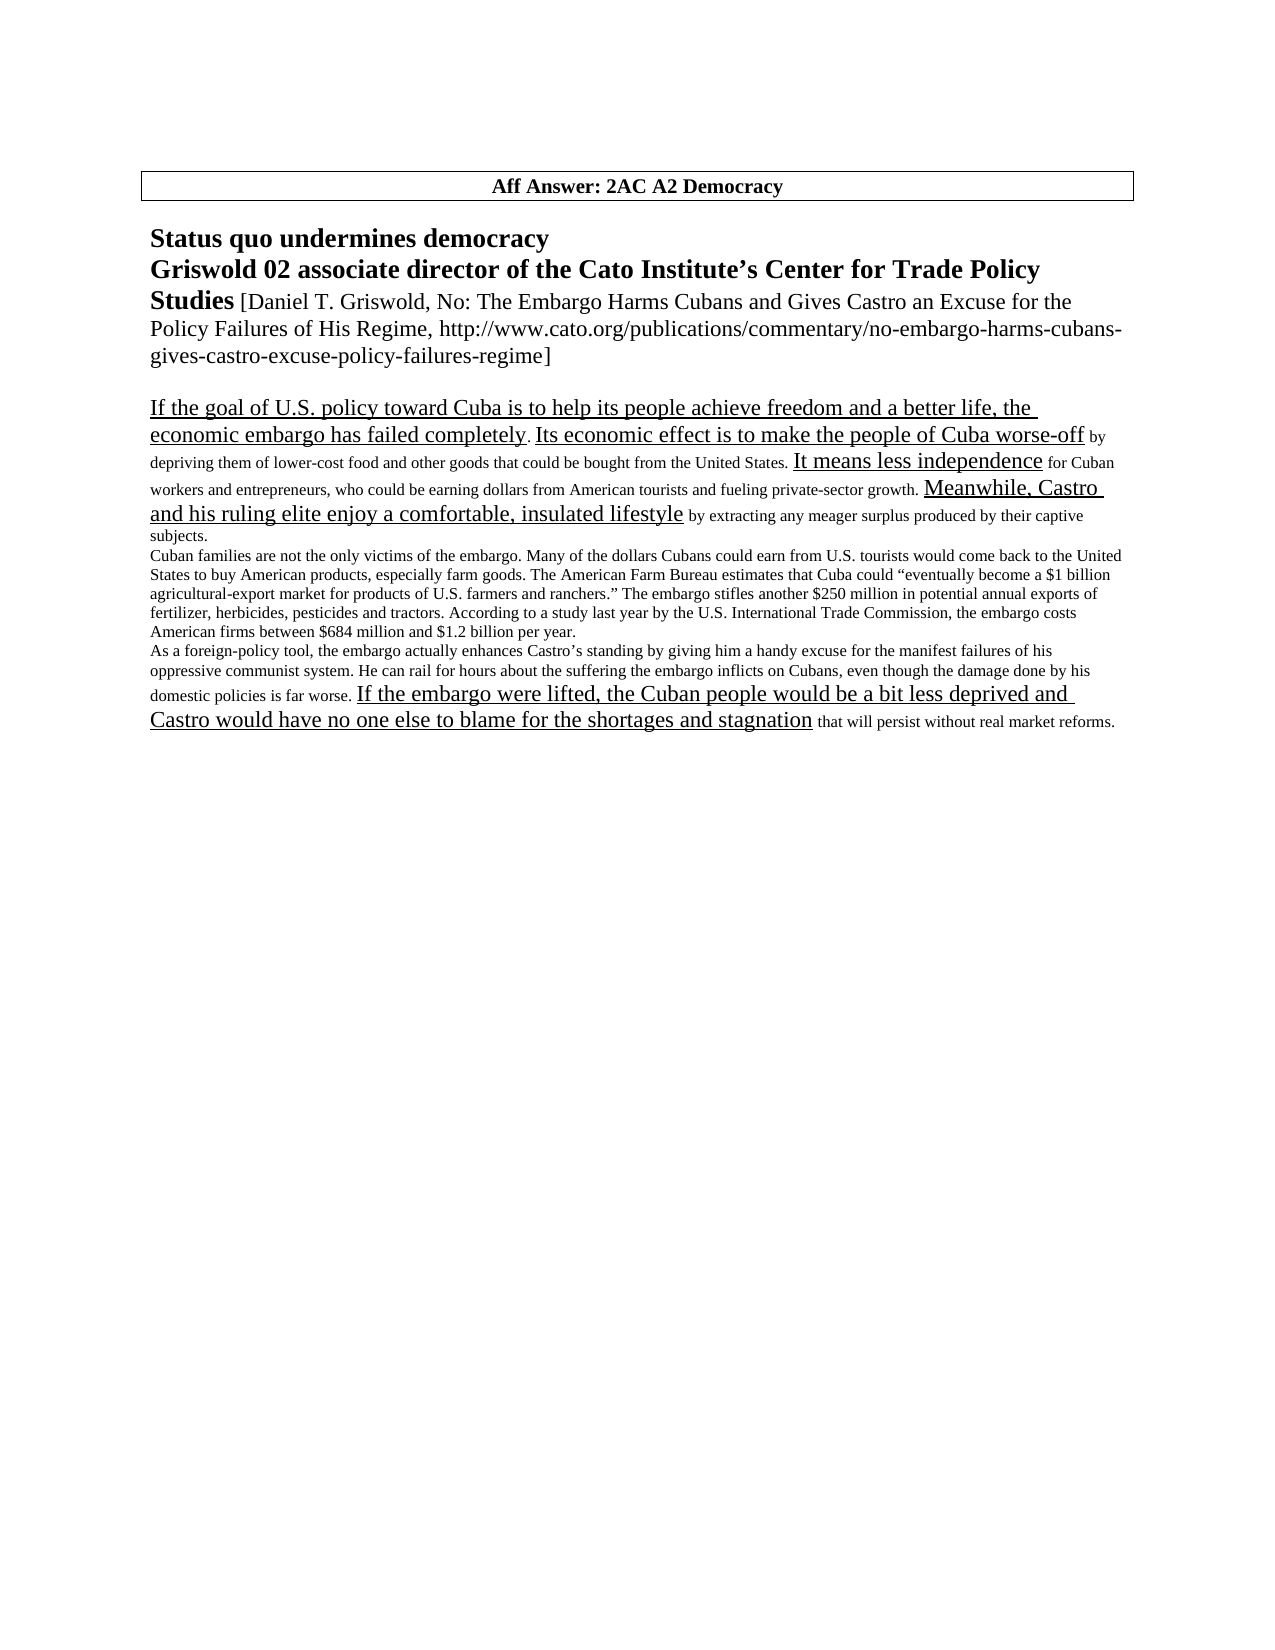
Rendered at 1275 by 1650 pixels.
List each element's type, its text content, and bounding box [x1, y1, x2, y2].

text If the goal of U.S. policy toward Cuba is to help its people achieve freedom and a better life, the economic embargo has failed completely. Its economic effect is to make the people of Cuba worse-off by depriving them of lower-cost food and other goods that could be bought from the United States. It means less independence for Cuban workers and entrepreneurs, who could be earning dollars from American tourists and fueling private-sector growth. Meanwhile, Castro and his ruling elite enjoy a comfortable, insulated lifestyle by extracting any meager surplus produced by their captive subjects. [150, 394, 1125, 545]
text As a foreign-policy tool, the embargo actually enhances Castro’s standing by giving him a handy excuse for the manifest failures of his oppressive communist system. He can rail for hours about the suffering the embargo inflicts on Cubans, even though the damage done by his domestic policies is far worse. If the embargo were lifted, the Cuban people would be a bit less deprived and Castro would have no one else to blame for the shortages and stagnation that will persist without real market reforms. [150, 641, 1125, 732]
text Status quo undermines democracy [150, 222, 1125, 253]
subtitle Aff Answer: 2AC A2 Democracy [142, 172, 1133, 200]
text Griswold 02 associate director of the Cato Institute’s Center for Trade Policy Studies [Daniel T. Griswold, No: The Embargo Harms Cubans and Gives Castro an Excuse for the Policy Failures of His Regime, http://www.cato.org/publications/commentary/no-embargo-harms-cubans-gives-castro-excuse-policy-failures-regime] [150, 253, 1125, 368]
text Cuban families are not the only victims of the embargo. Many of the dollars Cubans could earn from U.S. tourists would come back to the United States to buy American products, especially farm goods. The American Farm Bureau estimates that Cuba could “eventually become a $1 billion agricultural-export market for products of U.S. farmers and ranchers.” The embargo stifles another $250 million in potential annual exports of fertilizer, herbicides, pesticides and tractors. According to a study last year by the U.S. International Trade Commission, the embargo costs American firms between $684 million and $1.2 billion per year. [150, 545, 1125, 641]
